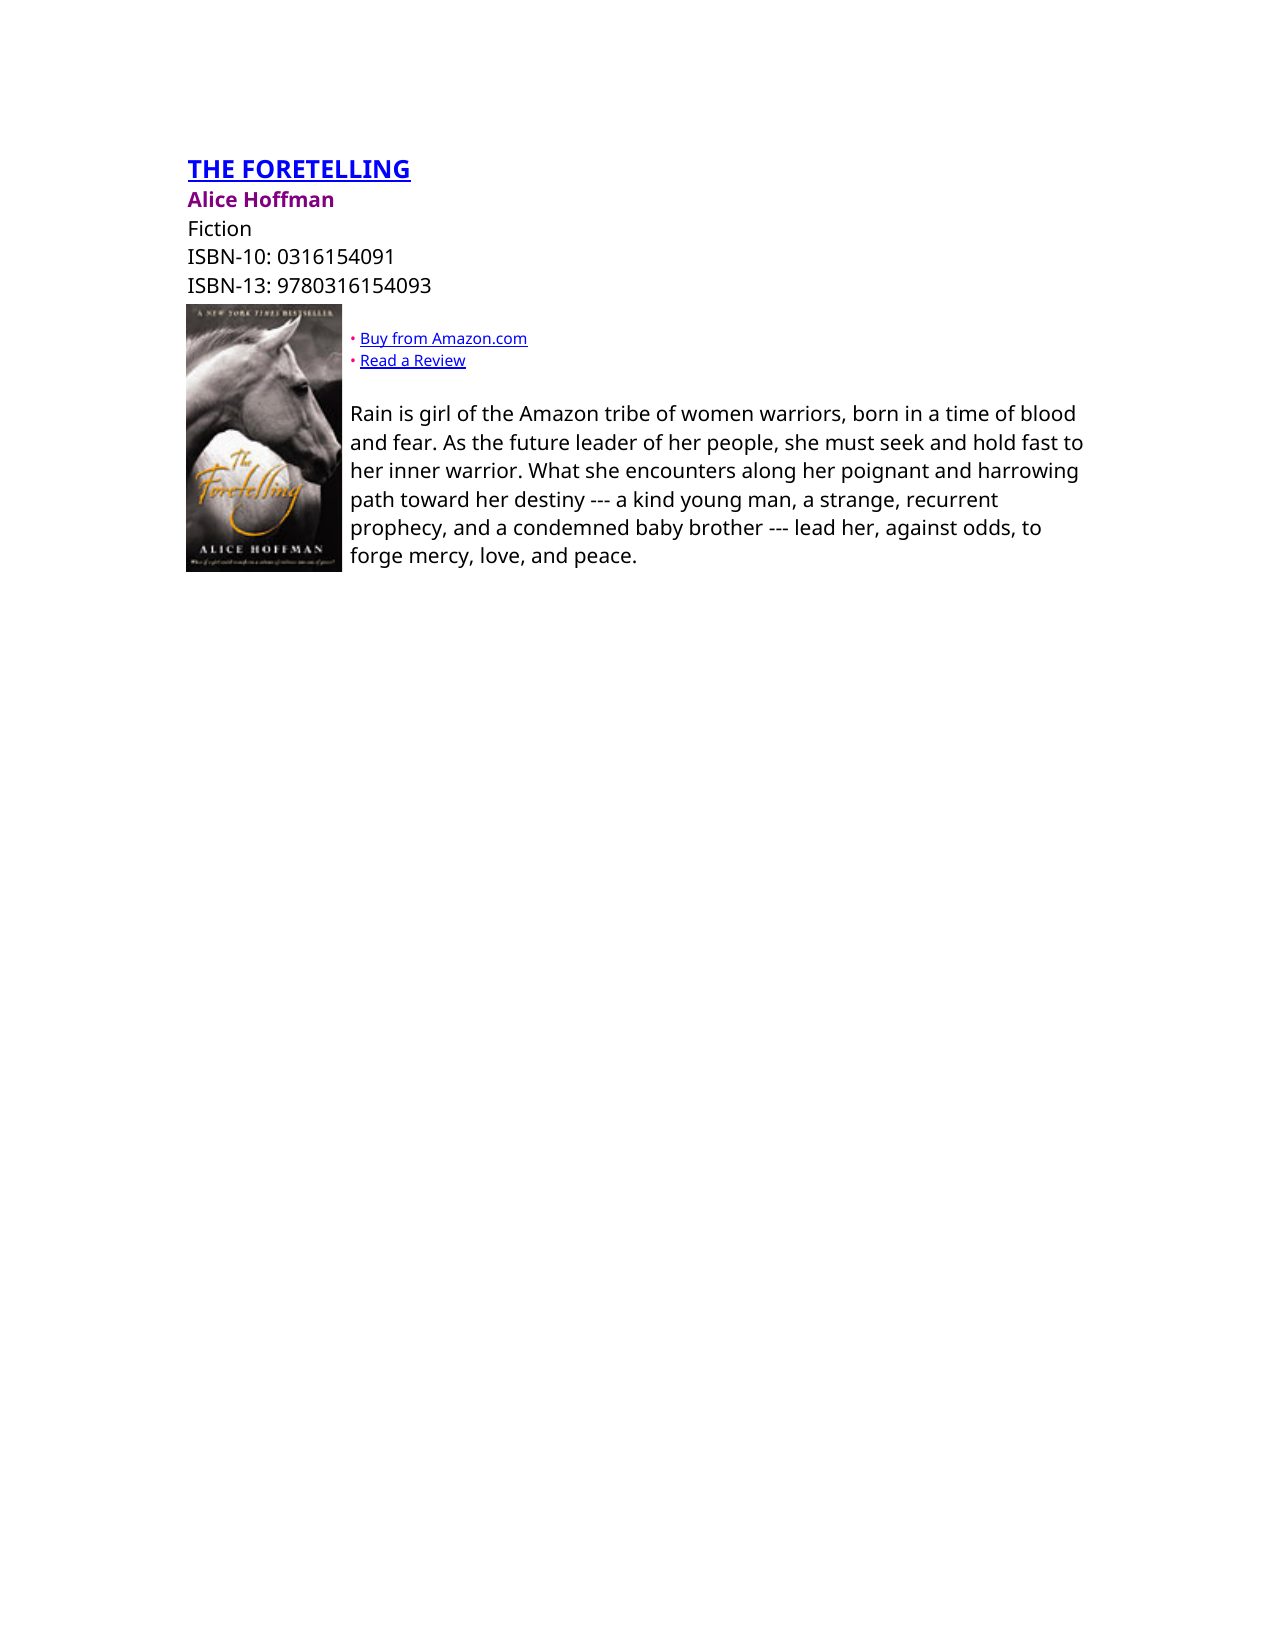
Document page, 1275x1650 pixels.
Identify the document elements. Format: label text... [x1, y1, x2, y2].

table_cell THE FORETELLING Alice Hoffman Fiction ISBN-10: 0316154091 ISBN-13: 9780316154093 • Buy from Amazon.com • Read a Review Rain is girl of the Amazon tribe of women warriors, born in a time of blood and fear. As the future leader of her people, she must seek and hold fast to her inner warrior. What she encounters along her poignant and harrowing path toward her destiny --- a kind young man, a strange, recurrent prophecy, and a condemned baby brother --- lead her, against odds, to forge mercy, love, and peace. [186, 150, 1095, 573]
picture [186, 304, 343, 572]
